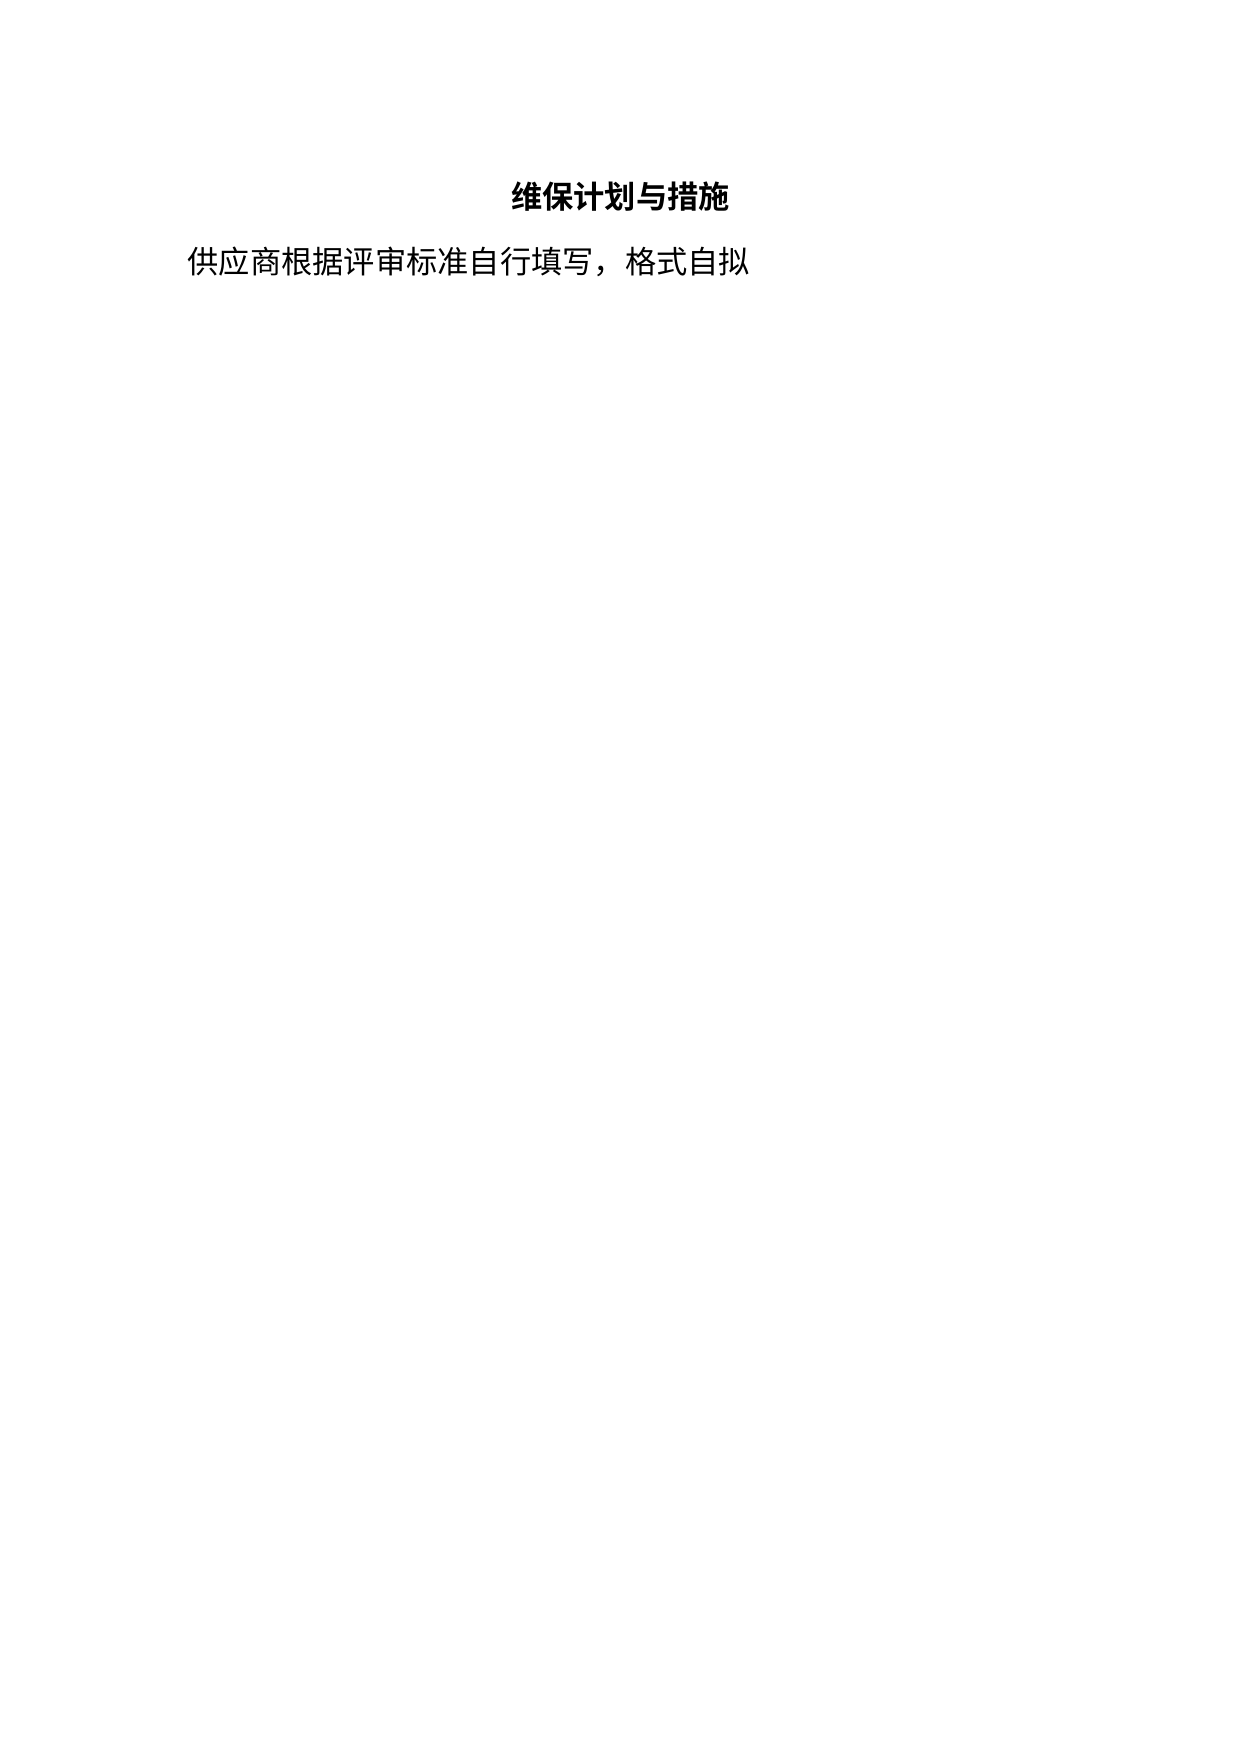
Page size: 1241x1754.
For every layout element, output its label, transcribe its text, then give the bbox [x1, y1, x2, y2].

text 维保计划与措施 [187, 162, 1053, 227]
text 供应商根据评审标准自行填写，格式自拟 [187, 227, 1053, 292]
